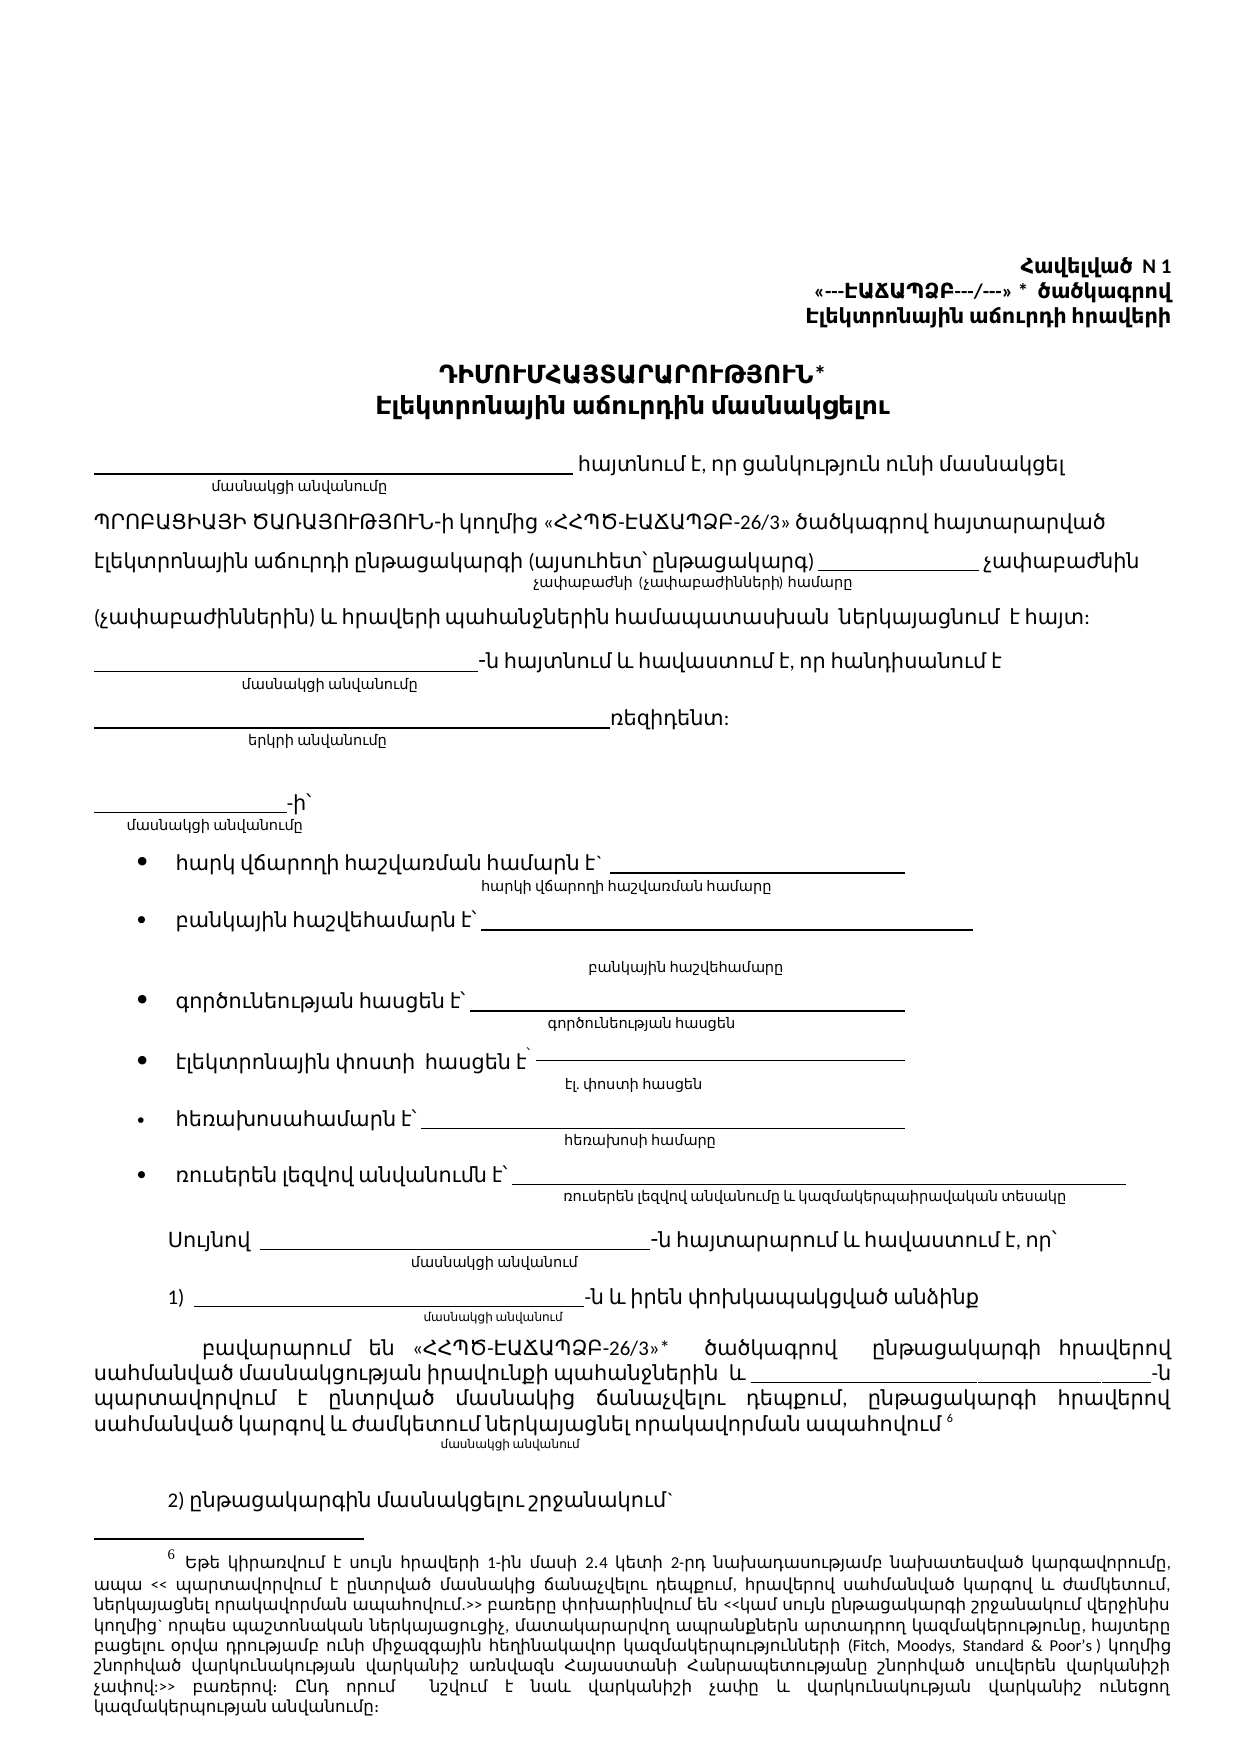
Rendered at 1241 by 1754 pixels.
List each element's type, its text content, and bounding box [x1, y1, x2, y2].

text մասնակցի անվանումը [94, 675, 1171, 706]
text -ի՝ [94, 790, 1171, 816]
list հարկ վճարողի հաշվառման համարն է` [138, 846, 1171, 877]
text բանկային հաշվեհամարը [94, 958, 1171, 989]
text հայտնում է, որ ցանկություն ունի մասնակցել [94, 451, 1171, 477]
text գործունեության հասցեն [94, 1014, 1171, 1045]
text մասնակցի անվանում [94, 1309, 1171, 1335]
text Էլեկտրոնային աճուրդի հրավերի [94, 304, 1171, 329]
subtitle Էլեկտրոնային աճուրդին մասնակցելու [94, 390, 1171, 421]
text Սույնով -ն հայտարարում և հավաստում է, որ՝ [94, 1223, 1171, 1253]
text մասնակցի անվանումը [94, 816, 1171, 846]
text 1) -ն և իրեն փոխկապակցված անձինք [94, 1284, 1171, 1309]
text մասնակցի անվանում [94, 1436, 1171, 1462]
text էլեկտրոնային աճուրդի ընթացակարգի (այսուհետ՝ ընթացակարգ) չափաբաժնին [94, 548, 1171, 573]
list հեռախոսահամարն է՝ [138, 1106, 1171, 1131]
text 2) ընթացակարգին մասնակցելու շրջանակում` [94, 1487, 1171, 1513]
list էլեկտրոնային փոստի հասցեն է՝ [138, 1045, 1171, 1075]
list բանկային հաշվեհամարն է՝ [138, 907, 1171, 958]
text (չափաբաժիններին) և հրավերի պահանջներին համապատասխան ներկայացնում է հայտ: [94, 604, 1171, 629]
text հեռախոսի համարը [462, 1131, 1171, 1162]
text չափաբաժնի (չափաբաժինների) համարը [94, 573, 1171, 604]
text բավարարում են «ՀՀՊԾ-ԷԱՃԱՊՁԲ-26/3»* ծածկագրով ընթացակարգի հրավերով սահմանված մասնակցության իրավունքի պահանջներին և -ն պարտավորվում է ընտրված մասնակից ճանաչվելու դեպքում, ընթացակարգի հրավերով սահմանված կարգով և ժամկետում ներկայացնել որակավորման ապահովում [94, 1335, 1171, 1436]
text Հավելված N 1 [94, 253, 1171, 278]
text մասնակցի անվանումը [94, 477, 1171, 507]
text հարկի վճարողի հաշվառման համարը [94, 877, 1171, 907]
text ԴԻՄՈՒՄՀԱՅՏԱՐԱՐՈՒԹՅՈՒՆ* [94, 360, 1171, 390]
text ռուսերեն լեզվով անվանումը և կազմակերպաիրավական տեսակը [94, 1187, 1171, 1218]
list գործունեության հասցեն է՝ [138, 989, 1171, 1014]
text էլ. փոստի հասցեն [94, 1075, 1171, 1106]
text «---ԷԱՃԱՊՁԲ---/---» * ծածկագրով [94, 278, 1171, 304]
text -ն հայտնում և հավաստում է, որ հանդիսանում է [94, 644, 1171, 675]
text երկրի անվանումը [94, 731, 1171, 762]
text մասնակցի անվանում [94, 1253, 1171, 1284]
text ռեզիդենտ: [94, 706, 1171, 731]
text ՊՐՈԲԱՑԻԱՅԻ ԾԱՌԱՅՈՒԹՅՈՒՆ-ի կողմից «ՀՀՊԾ-ԷԱՃԱՊՁԲ-26/3» ծածկագրով հայտարարված [94, 507, 1171, 535]
list ռուսերեն լեզվով անվանումն է՝ [138, 1162, 1171, 1187]
